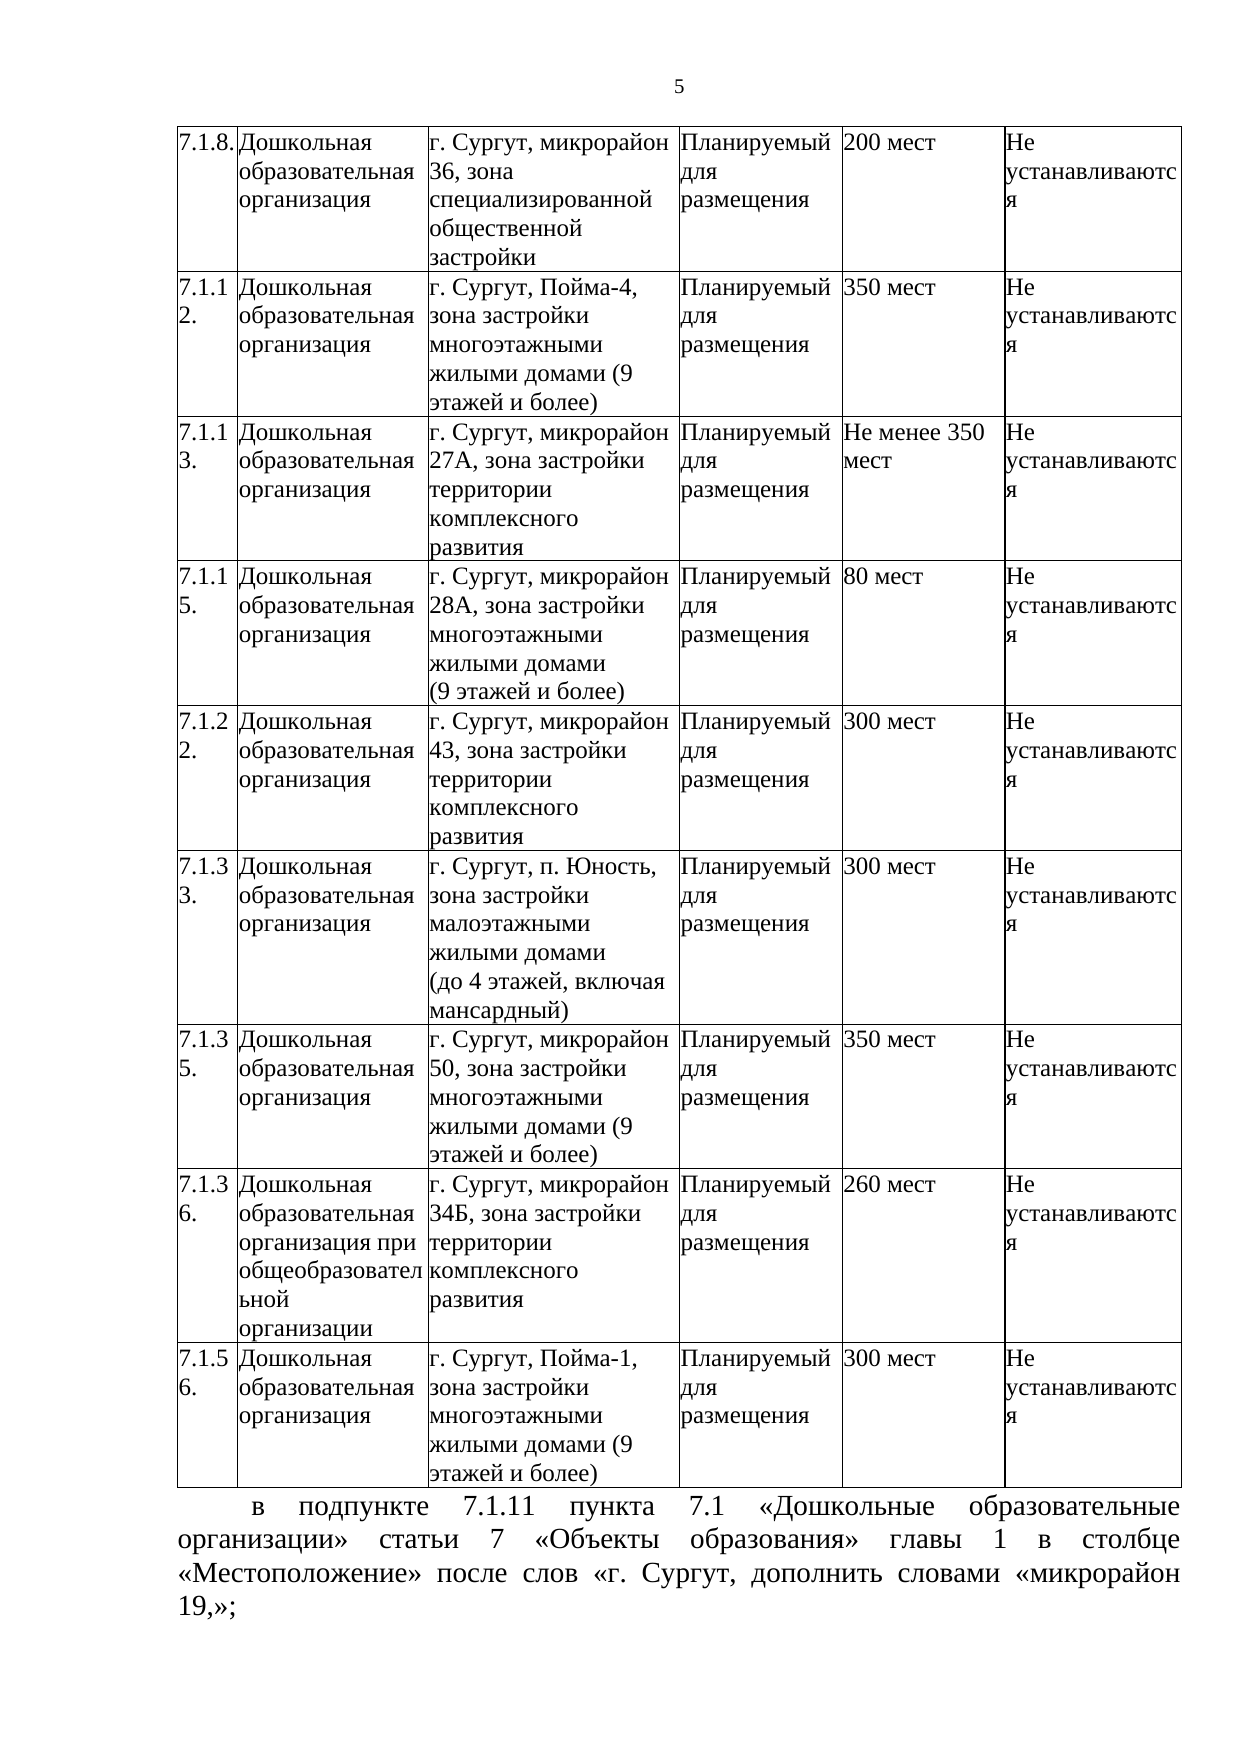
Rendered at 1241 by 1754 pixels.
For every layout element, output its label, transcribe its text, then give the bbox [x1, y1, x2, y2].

table_cell Планируемый для размещения [680, 706, 842, 850]
table_cell 7.1.35. [178, 1025, 237, 1168]
table_header Дошкольная образовательная организация [238, 127, 428, 271]
table_cell г. Сургут, микрорайон 50, зона застройки многоэтажными жилыми домами (9 этажей и более) [429, 1025, 679, 1168]
table_cell Планируемый для размещения [680, 417, 842, 560]
table_cell Планируемый для размещения [680, 561, 842, 705]
table_cell Не устанавливаются [1006, 272, 1181, 416]
table_cell Дошкольная образовательная организация [238, 706, 428, 850]
table_cell Дошкольная образовательная организация [238, 561, 428, 705]
table_cell 300 мест [843, 706, 1004, 850]
table_header 200 мест [843, 127, 1004, 271]
table_cell 350 мест [843, 1025, 1004, 1168]
table_cell 300 мест [843, 851, 1004, 1023]
table_header г. Сургут, микрорайон 36, зона специализированной общественной застройки [429, 127, 679, 271]
table_cell Планируемый для размещения [680, 272, 842, 416]
table_cell Не устанавливаются [1006, 1343, 1181, 1487]
table_cell Планируемый для размещения [680, 1025, 842, 1168]
table_cell 80 мест [843, 561, 1004, 705]
table_cell Не устанавливаются [1006, 851, 1181, 1023]
table_cell 7.1.13. [178, 417, 237, 560]
table_cell 260 мест [843, 1169, 1004, 1342]
table_header 7.1.8. [178, 127, 237, 271]
table_cell 350 мест [843, 272, 1004, 416]
table_cell Планируемый для размещения [680, 1343, 842, 1487]
table_cell 7.1.36. [178, 1169, 237, 1342]
table_cell 7.1.12. [178, 272, 237, 416]
table_cell Дошкольная образовательная организация [238, 851, 428, 1023]
text в подпункте 7.1.11 пункта 7.1 «Дошкольные образовательные организации» статьи 7 «Объекты образования» главы 1 в столбце «Местоположение» после слов «г. Сургут, дополнить словами «микрорайон 19,»; [177, 1488, 1181, 1622]
table_cell г. Сургут, микрорайон 34Б, зона застройки территории комплексного развития [429, 1169, 679, 1342]
table_cell Не менее 350 мест [843, 417, 1004, 560]
table_cell Планируемый для размещения [680, 1169, 842, 1342]
table_cell 7.1.22. [178, 706, 237, 850]
table_cell 7.1.15. [178, 561, 237, 705]
table_cell г. Сургут, микрорайон 43, зона застройки территории комплексного развития [429, 706, 679, 850]
table_header Не устанавливаются [1006, 127, 1181, 271]
table_cell Дошкольная образовательная организация [238, 1343, 428, 1487]
table_cell г. Сургут, микрорайон 28А, зона застройки многоэтажными жилыми домами (9 этажей и более) [429, 561, 679, 705]
table_cell Дошкольная образовательная организация [238, 1025, 428, 1168]
table_cell Не устанавливаются [1006, 1169, 1181, 1342]
table_cell г. Сургут, Пойма-1, зона застройки многоэтажными жилыми домами (9 этажей и более) [429, 1343, 679, 1487]
table_header Планируемый для размещения [680, 127, 842, 271]
table_cell Дошкольная образовательная организация при общеобразовательной организации [238, 1169, 428, 1342]
table_cell Не устанавливаются [1006, 706, 1181, 850]
table_cell 7.1.33. [178, 851, 237, 1023]
table_cell Дошкольная образовательная организация [238, 417, 428, 560]
table_cell г. Сургут, микрорайон 27А, зона застройки территории комплексного развития [429, 417, 679, 560]
table_cell г. Сургут, Пойма-4, зона застройки многоэтажными жилыми домами (9 этажей и более) [429, 272, 679, 416]
table_cell Планируемый для размещения [680, 851, 842, 1023]
table_cell 300 мест [843, 1343, 1004, 1487]
table_cell Не устанавливаются [1006, 1025, 1181, 1168]
table_cell Дошкольная образовательная организация [238, 272, 428, 416]
table_cell Не устанавливаются [1006, 417, 1181, 560]
table_cell 7.1.56. [178, 1343, 237, 1487]
table_cell Не устанавливаются [1006, 561, 1181, 705]
table_cell г. Сургут, п. Юность, зона застройки малоэтажными жилыми домами (до 4 этажей, включая мансардный) [429, 851, 679, 1023]
